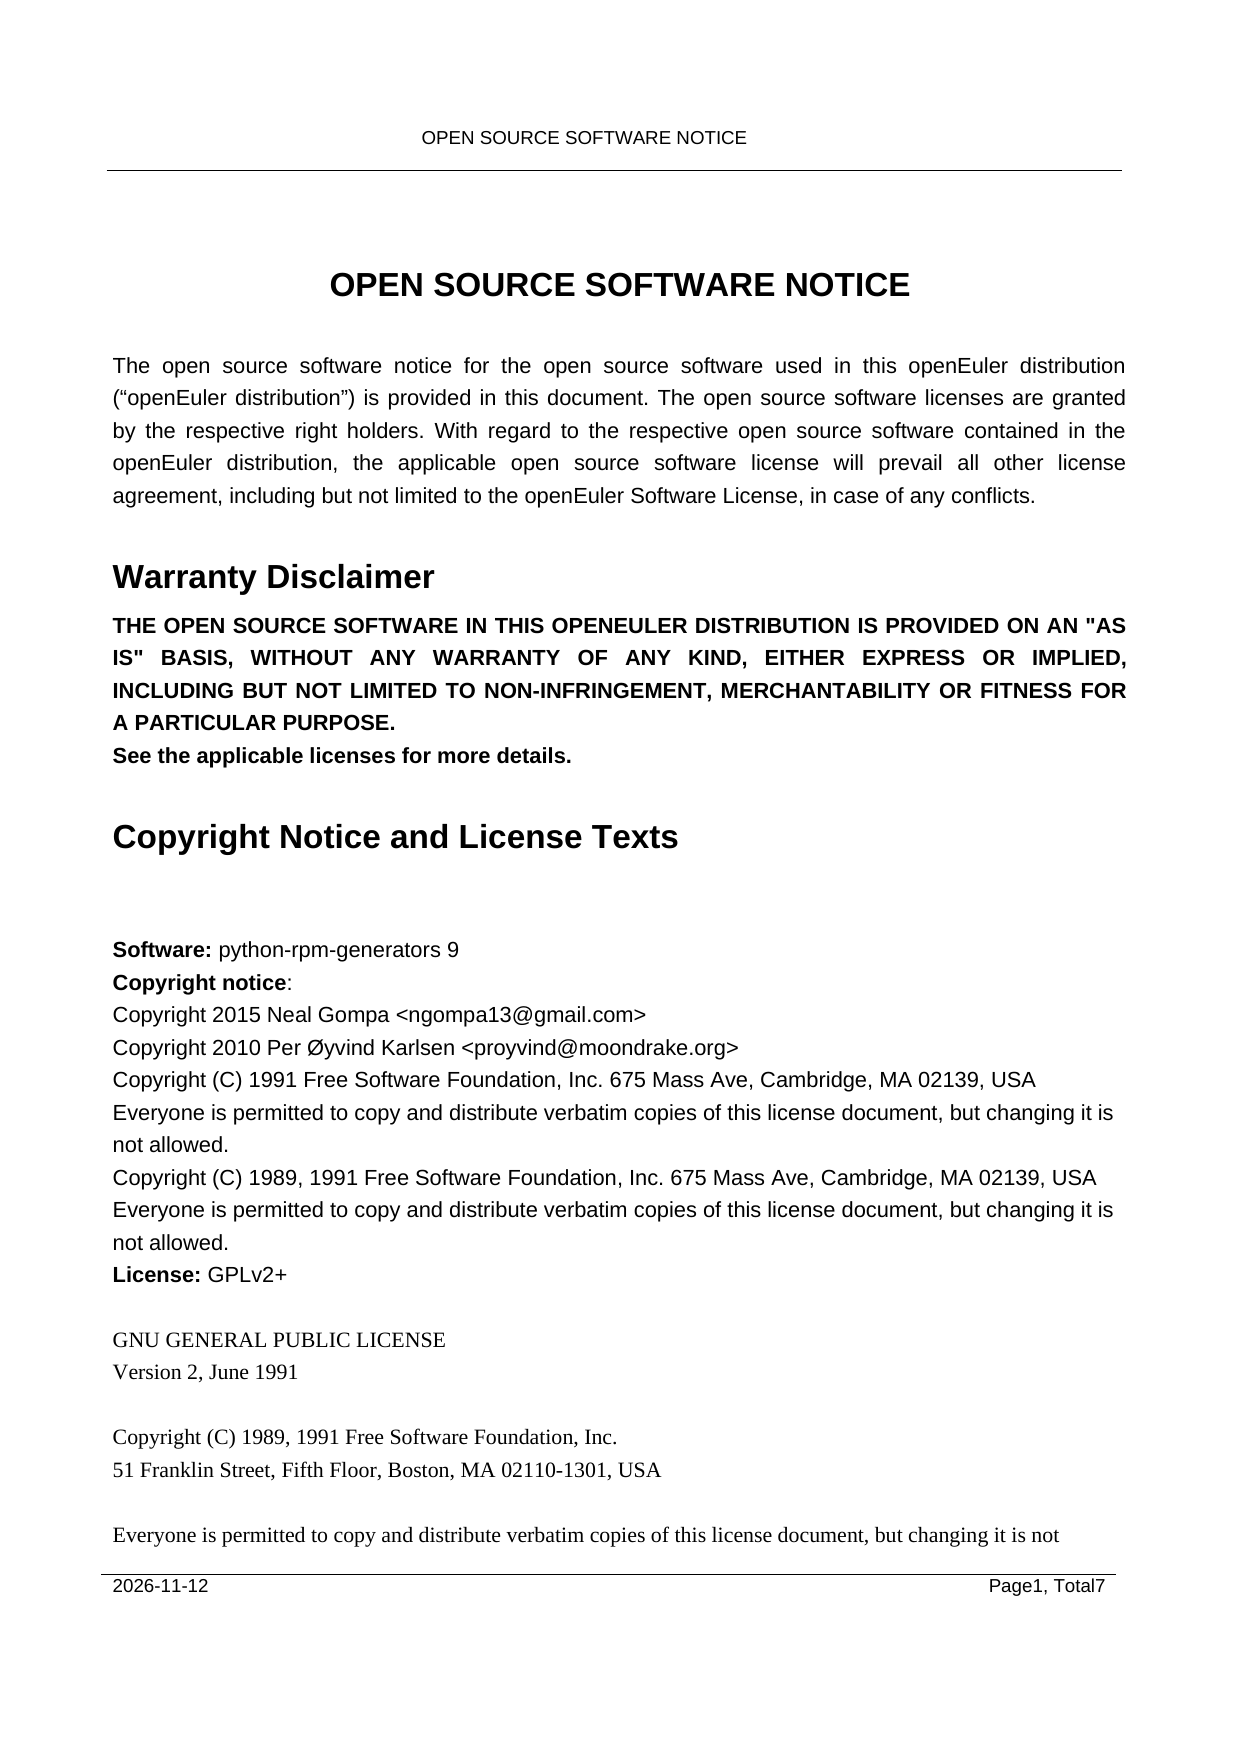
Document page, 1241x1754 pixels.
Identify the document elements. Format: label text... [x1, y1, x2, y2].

text Copyright 2015 Neal Gompa <ngompa13@gmail.com> [112, 998, 1128, 1031]
text Copyright notice: [112, 966, 1128, 998]
text The open source software notice for the open source software used in this openEuler distribution (“openEuler distribution”) is provided in this document. The open source software licenses are granted by the respective right holders. With regard to the respective open source software contained in the openEuler distribution, the applicable open source software license will prevail all other license agreement, including but not limited to the openEuler Software License, in case of any conflicts. [112, 349, 1128, 511]
text Copyright 2010 Per Øyvind Karlsen <proyvind@moondrake.org> [112, 1031, 1128, 1063]
text Software: python-rpm-generators 9 [112, 933, 1128, 966]
text Warranty Disclaimer [112, 544, 1128, 609]
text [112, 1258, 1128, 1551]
text Copyright Notice and License Texts [112, 804, 1128, 869]
text Copyright (C) 1989, 1991 Free Software Foundation, Inc. 675 Mass Ave, Cambridge, MA 02139, USA Everyone is permitted to copy and distribute verbatim copies of this license document, but changing it is not allowed. [112, 1161, 1128, 1258]
text THE OPEN SOURCE SOFTWARE IN THIS OPENEULER DISTRIBUTION IS PROVIDED ON AN "AS IS" BASIS, WITHOUT ANY WARRANTY OF ANY KIND, EITHER EXPRESS OR IMPLIED, INCLUDING BUT NOT LIMITED TO NON-INFRINGEMENT, MERCHANTABILITY OR FITNESS FOR A PARTICULAR PURPOSE. See the applicable licenses for more details. [112, 609, 1128, 771]
text OPEN SOURCE SOFTWARE NOTICE [112, 251, 1128, 316]
text Copyright (C) 1991 Free Software Foundation, Inc. 675 Mass Ave, Cambridge, MA 02139, USA Everyone is permitted to copy and distribute verbatim copies of this license document, but changing it is not allowed. [112, 1063, 1128, 1161]
